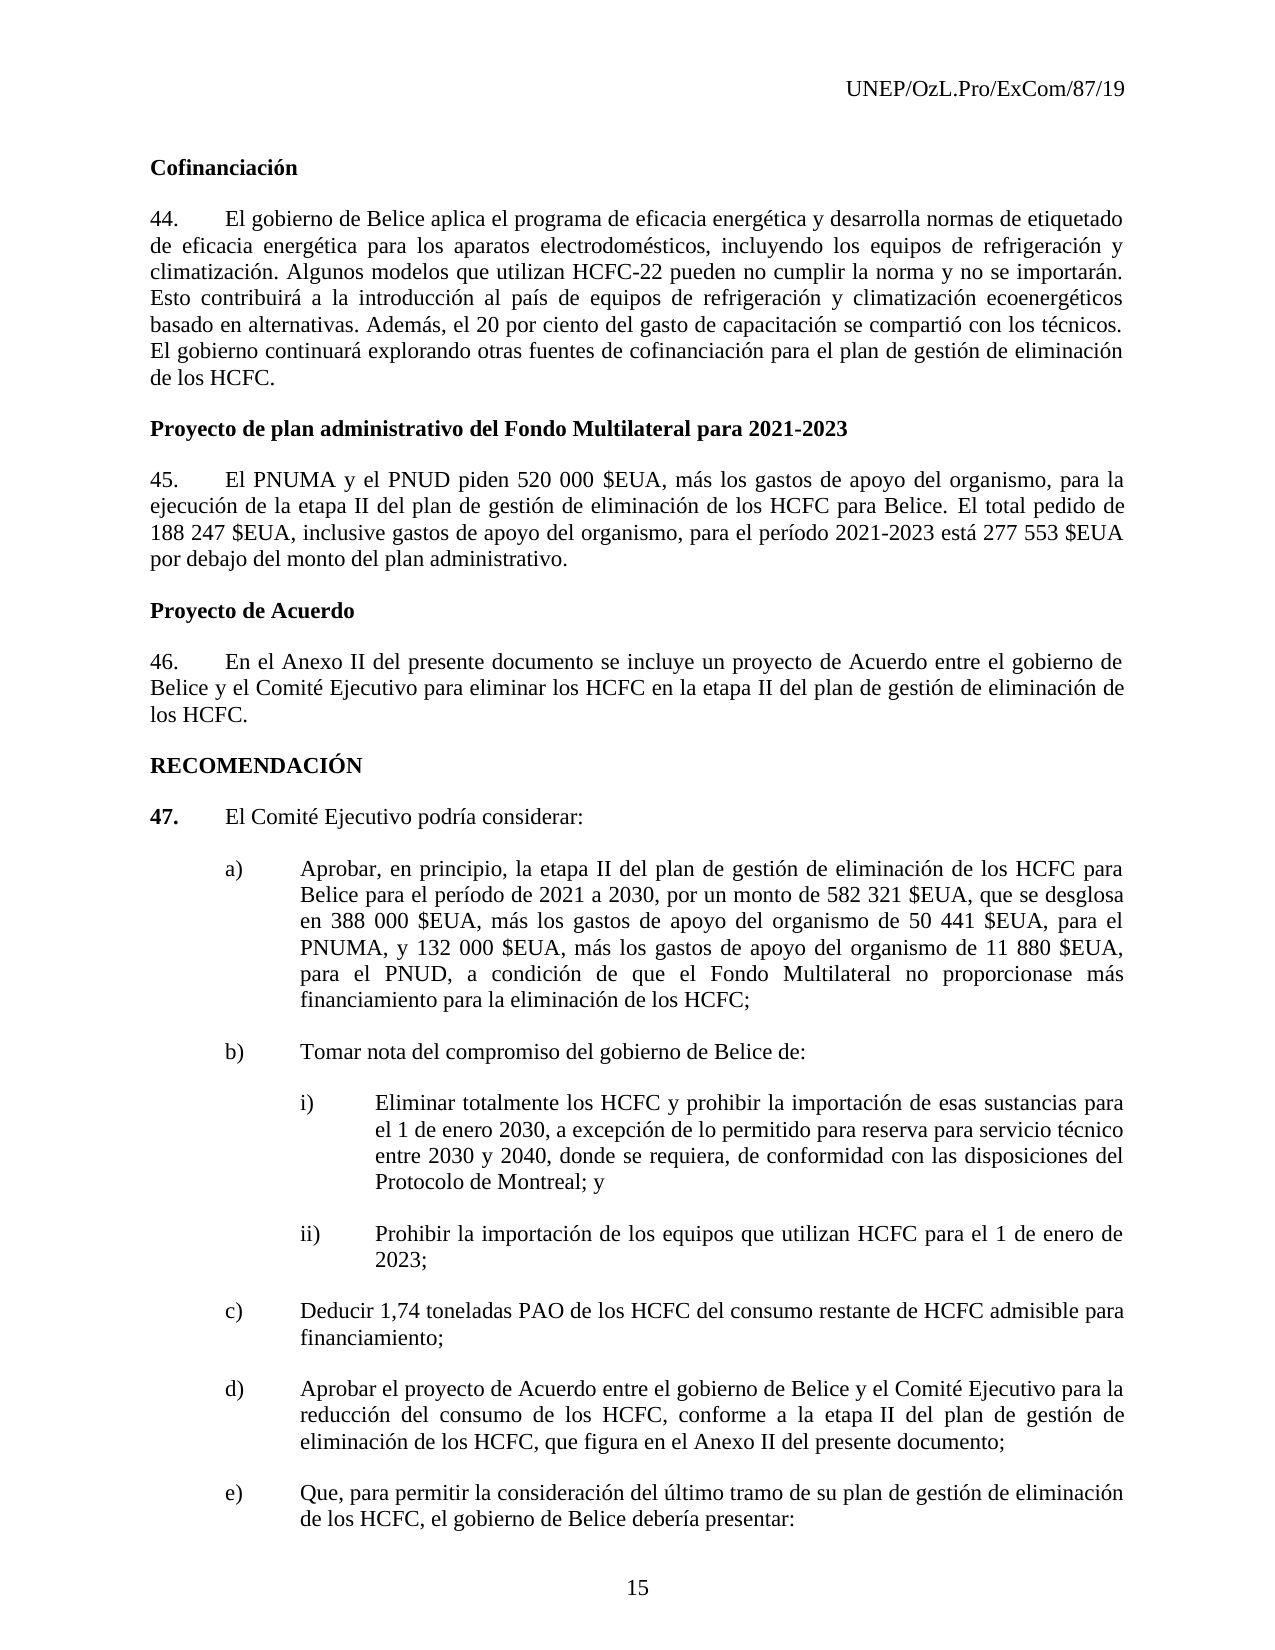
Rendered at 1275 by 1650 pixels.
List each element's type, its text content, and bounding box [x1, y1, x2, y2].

subtitle El PNUMA y el PNUD piden 520 000 $EUA, más los gastos de apoyo del organismo, para la ejecución de la etapa II del plan de gestión de eliminación de los HCFC para Belice. El total pedido de 188 247 $EUA, inclusive gastos de apoyo del organismo, para el período 2021-2023 está 277 553 $EUA por debajo del monto del plan administrativo. [150, 466, 1125, 572]
subtitle Cofinanciación [150, 154, 1125, 180]
subtitle En el Anexo II del presente documento se incluye un proyecto de Acuerdo entre el gobierno de Belice y el Comité Ejecutivo para eliminar los HCFC en la etapa II del plan de gestión de eliminación de los HCFC. [150, 648, 1125, 727]
subtitle Aprobar, en principio, la etapa II del plan de gestión de eliminación de los HCFC para Belice para el período de 2021 a 2030, por un monto de 582 321 $EUA, que se desglosa en 388 000 $EUA, más los gastos de apoyo del organismo de 50 441 $EUA, para el PNUMA, y 132 000 $EUA, más los gastos de apoyo del organismo de 11 880 $EUA, para el PNUD, a condición de que el Fondo Multilateral no proporcionase más financiamiento para la eliminación de los HCFC; [225, 855, 1125, 1013]
subtitle El gobierno de Belice aplica el programa de eficacia energética y desarrolla normas de etiquetado de eficacia energética para los aparatos electrodomésticos, incluyendo los equipos de refrigeración y climatización. Algunos modelos que utilizan HCFC-22 pueden no cumplir la norma y no se importarán. Esto contribuirá a la introducción al país de equipos de refrigeración y climatización ecoenergéticos basado en alternativas. Además, el 20 por ciento del gasto de capacitación se compartió con los técnicos. El gobierno continuará explorando otras fuentes de cofinanciación para el plan de gestión de eliminación de los HCFC. [150, 205, 1125, 390]
subtitle Tomar nota del compromiso del gobierno de Belice de: [225, 1038, 1125, 1064]
subtitle El Comité Ejecutivo podría considerar: [150, 803, 1125, 830]
subtitle Deducir 1,74 toneladas PAO de los HCFC del consumo restante de HCFC admisible para financiamiento; [225, 1297, 1125, 1350]
subtitle Prohibir la importación de los equipos que utilizan HCFC para el 1 de enero de 2023; [300, 1220, 1125, 1272]
subtitle Proyecto de plan administrativo del Fondo Multilateral para 2021-2023 [150, 415, 1125, 441]
subtitle Eliminar totalmente los HCFC y prohibir la importación de esas sustancias para el 1 de enero 2030, a excepción de lo permitido para reserva para servicio técnico entre 2030 y 2040, donde se requiera, de conformidad con las disposiciones del Protocolo de Montreal; y [300, 1089, 1125, 1195]
subtitle Proyecto de Acuerdo [150, 597, 1125, 623]
subtitle Aprobar el proyecto de Acuerdo entre el gobierno de Belice y el Comité Ejecutivo para la reducción del consumo de los HCFC, conforme a la etapa II del plan de gestión de eliminación de los HCFC, que figura en el Anexo II del presente documento; [225, 1375, 1125, 1454]
subtitle RECOMENDACIÓN [150, 752, 1125, 778]
subtitle Que, para permitir la consideración del último tramo de su plan de gestión de eliminación de los HCFC, el gobierno de Belice debería presentar: [225, 1479, 1125, 1532]
